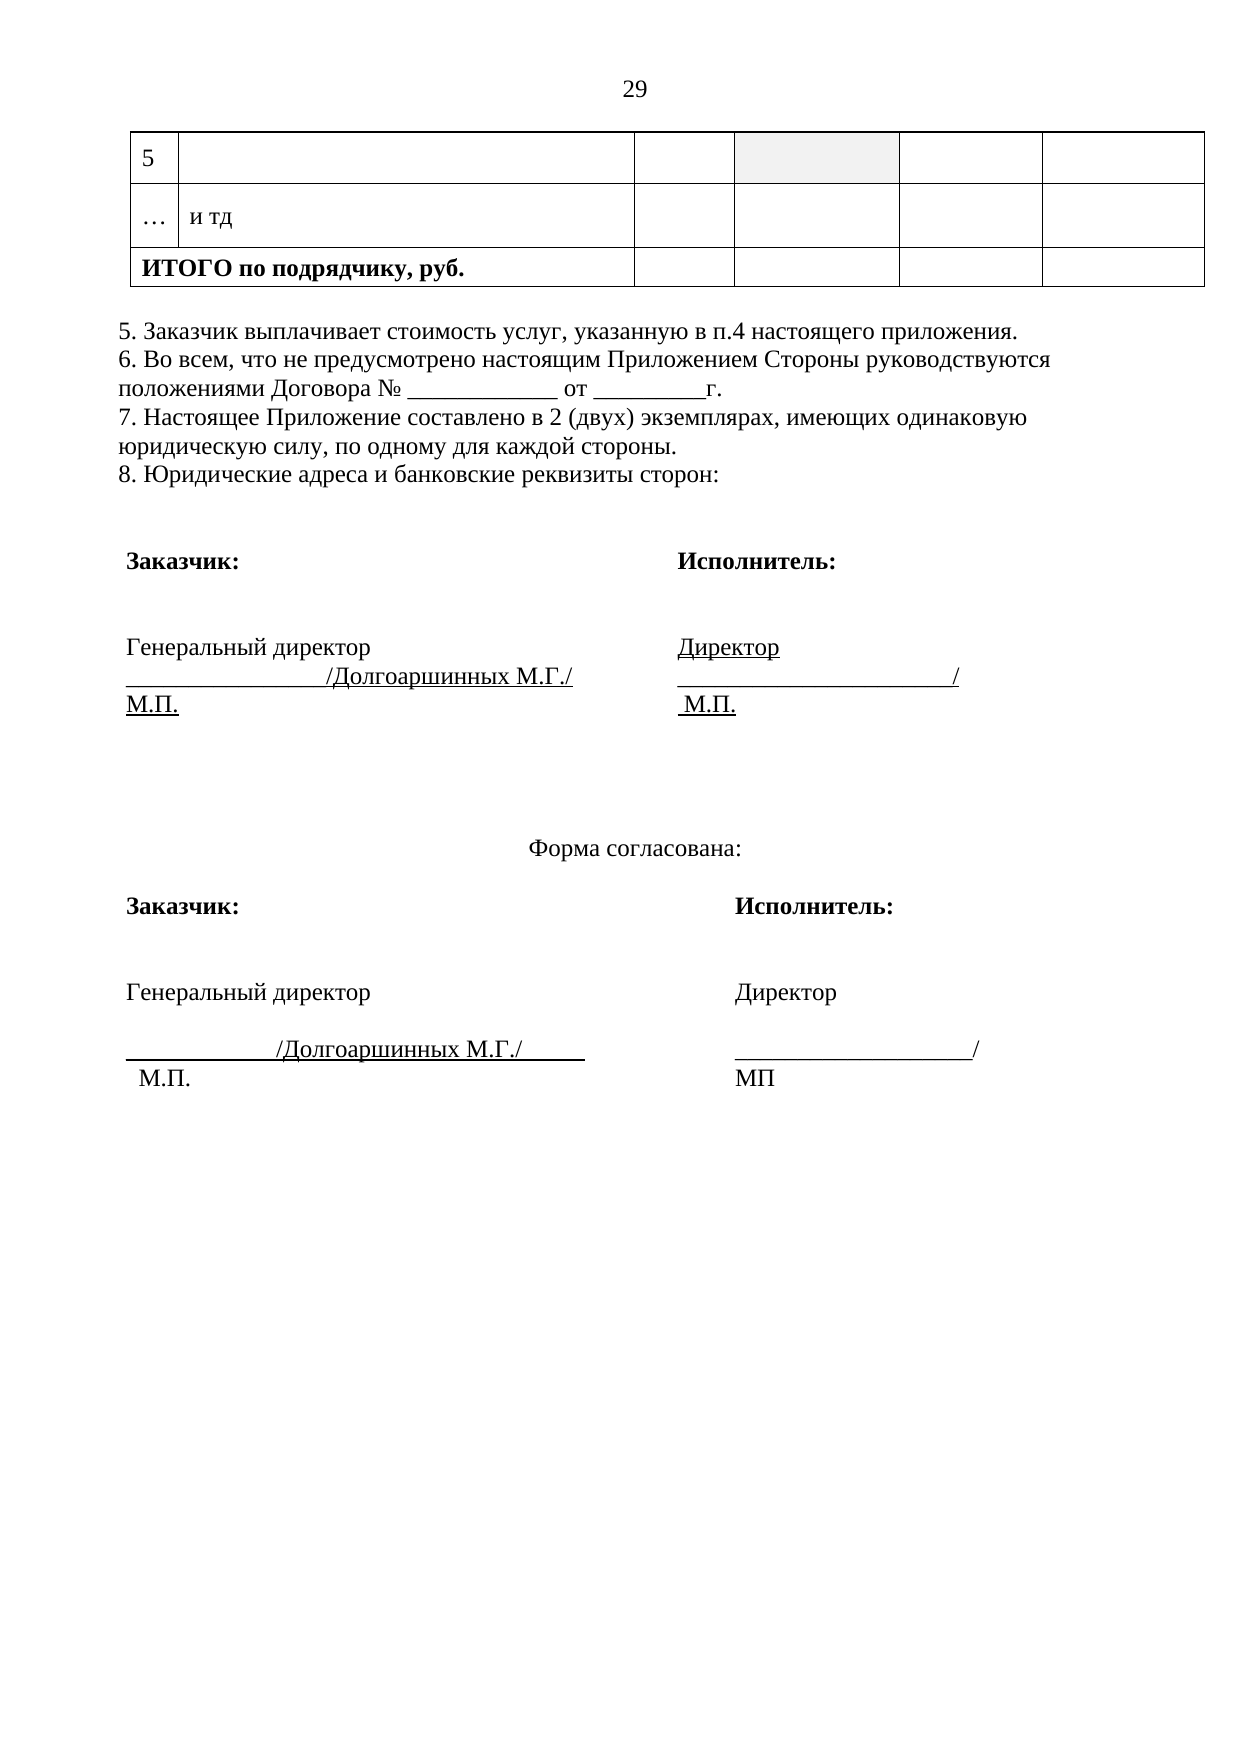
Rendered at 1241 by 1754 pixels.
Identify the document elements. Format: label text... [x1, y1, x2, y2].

text 7. Настоящее Приложение составлено в 2 (двух) экземплярах, имеющих одинаковую юридическую силу, по одному для каждой стороны. [118, 402, 1152, 459]
table_cell [635, 133, 734, 183]
table_cell [900, 248, 1042, 286]
table_cell [1043, 184, 1204, 247]
table_cell Директор ___________________/ МП [724, 920, 1196, 1092]
table_cell [1043, 133, 1204, 183]
table_cell [900, 184, 1042, 247]
table_header Заказчик: Генеральный директор ____________/Долгоаршинных М.Г./ М.П. [115, 891, 723, 1092]
table_cell 5 [131, 133, 178, 183]
text 8. Юридические адреса и банковские реквизиты сторон: [118, 459, 1152, 488]
table_cell … [131, 184, 178, 247]
table_cell Директор ______________________/ М.П. [666, 575, 1150, 718]
text 6. Во всем, что не предусмотрено настоящим Приложением Стороны руководствуются положениями Договора № ____________ от _________г. [118, 344, 1152, 402]
table_cell [179, 133, 634, 183]
table_cell и тд [179, 184, 634, 247]
table_cell [735, 184, 899, 247]
table_cell [735, 133, 899, 183]
table_cell [735, 248, 899, 286]
table_header Исполнитель: [724, 891, 1196, 919]
table_header Заказчик: Генеральный директор ________________/Долгоаршинных М.Г./ М.П. [115, 546, 666, 718]
text 5. Заказчик выплачивает стоимость услуг, указанную в п.4 настоящего приложения. [118, 316, 1152, 344]
table_header Исполнитель: [666, 546, 1150, 574]
text Форма согласована: [118, 833, 1152, 862]
table_cell [1043, 248, 1204, 286]
table_cell [635, 248, 734, 286]
table_cell [635, 184, 734, 247]
table_cell ИТОГО по подрядчику, руб. [131, 248, 634, 286]
table_cell [900, 133, 1042, 183]
